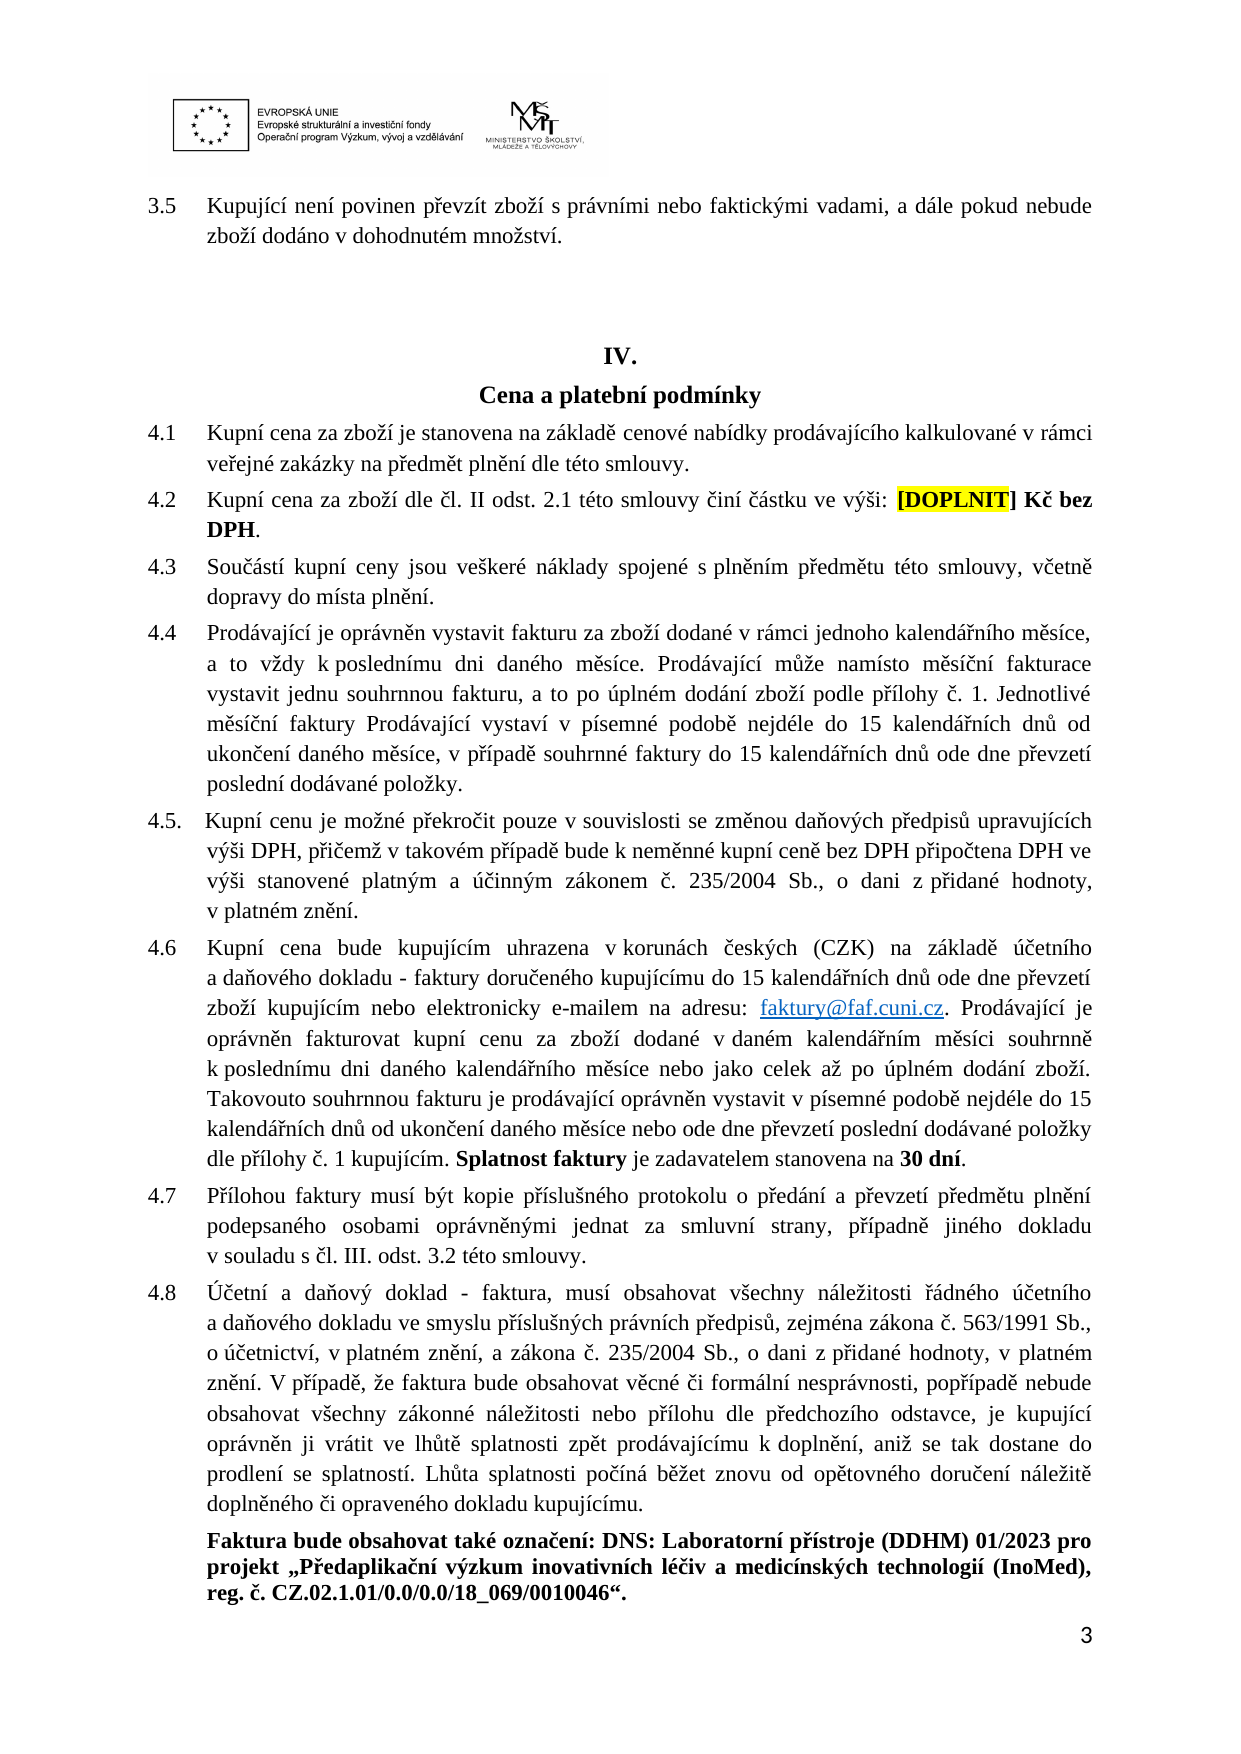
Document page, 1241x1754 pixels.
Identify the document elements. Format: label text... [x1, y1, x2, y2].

text Faktura bude obsahovat také označení: DNS: Laboratorní přístroje (DDHM) 01/2023 pro projekt „Předaplikační výzkum inovativních léčiv a medicínských technologií (InoMed), reg. č. CZ.02.1.01/0.0/0.0/18_069/0010046“. [207, 1527, 1093, 1606]
title IV. [148, 341, 1093, 370]
text 4.5. Kupní cenu je možné překročit pouze v souvislosti se změnou daňových předpisů upravujících výši DPH, přičemž v takovém případě bude k neměnné kupní ceně bez DPH připočtena DPH ve výši stanovené platným a účinným zákonem č. 235/2004 Sb., o dani z přidané hodnoty, v platném znění. [148, 807, 1093, 924]
text 4.2 Kupní cena za zboží dle čl. II odst. 2.1 této smlouvy činí částku ve výši: [DOPLNIT] Kč bez DPH. [148, 486, 1093, 543]
text 4.3 Součástí kupní ceny jsou veškeré náklady spojené s plněním předmětu této smlouvy, včetně dopravy do místa plnění. [148, 553, 1093, 609]
text 4.6 Kupní cena bude kupujícím uhrazena v korunách českých (CZK) na základě účetního a daňového dokladu - faktury doručeného kupujícímu do 15 kalendářních dnů ode dne převzetí zboží kupujícím nebo elektronicky e-mailem na adresu: faktury@faf.cuni.cz. Prodávající je oprávněn fakturovat kupní cenu za zboží dodané v daném kalendářním měsíci souhrnně k poslednímu dni daného kalendářního měsíce nebo jako celek až po úplném dodání zboží. Takovouto souhrnnou fakturu je prodávající oprávněn vystavit v písemné podobě nejdéle do 15 kalendářních dnů od ukončení daného měsíce nebo ode dne převzetí poslední dodávané položky dle přílohy č. 1 kupujícím. Splatnost faktury je zadavatelem stanovena na 30 dní. [148, 934, 1093, 1172]
picture [147, 73, 609, 177]
title Cena a platební podmínky [148, 380, 1093, 409]
text 4.7 Přílohou faktury musí být kopie příslušného protokolu o předání a převzetí předmětu plnění podepsaného osobami oprávněnými jednat za smluvní strany, případně jiného dokladu v souladu s čl. III. odst. 3.2 této smlouvy. [148, 1182, 1093, 1269]
text 4.1 Kupní cena za zboží je stanovena na základě cenové nabídky prodávajícího kalkulované v rámci veřejné zakázky na předmět plnění dle této smlouvy. [148, 419, 1093, 476]
text 4.4 Prodávající je oprávněn vystavit fakturu za zboží dodané v rámci jednoho kalendářního měsíce, a to vždy k poslednímu dni daného měsíce. Prodávající může namísto měsíční fakturace vystavit jednu souhrnnou fakturu, a to po úplném dodání zboží podle přílohy č. 1. Jednotlivé měsíční faktury Prodávající vystaví v písemné podobě nejdéle do 15 kalendářních dnů od ukončení daného měsíce, v případě souhrnné faktury do 15 kalendářních dnů ode dne převzetí poslední dodávané položky. [148, 619, 1093, 797]
text 4.8 Účetní a daňový doklad - faktura, musí obsahovat všechny náležitosti řádného účetního a daňového dokladu ve smyslu příslušných právních předpisů, zejména zákona č. 563/1991 Sb., o účetnictví, v platném znění, a zákona č. 235/2004 Sb., o dani z přidané hodnoty, v platném znění. V případě, že faktura bude obsahovat věcné či formální nesprávnosti, popřípadě nebude obsahovat všechny zákonné náležitosti nebo přílohu dle předchozího odstavce, je kupující oprávněn ji vrátit ve lhůtě splatnosti zpět prodávajícímu k doplnění, aniž se tak dostane do prodlení se splatností. Lhůta splatnosti počíná běžet znovu od opětovného doručení náležitě doplněného či opraveného dokladu kupujícímu. [148, 1279, 1093, 1517]
text 3.5 Kupující není povinen převzít zboží s právními nebo faktickými vadami, a dále pokud nebude zboží dodáno v dohodnutém množství. [148, 192, 1093, 248]
